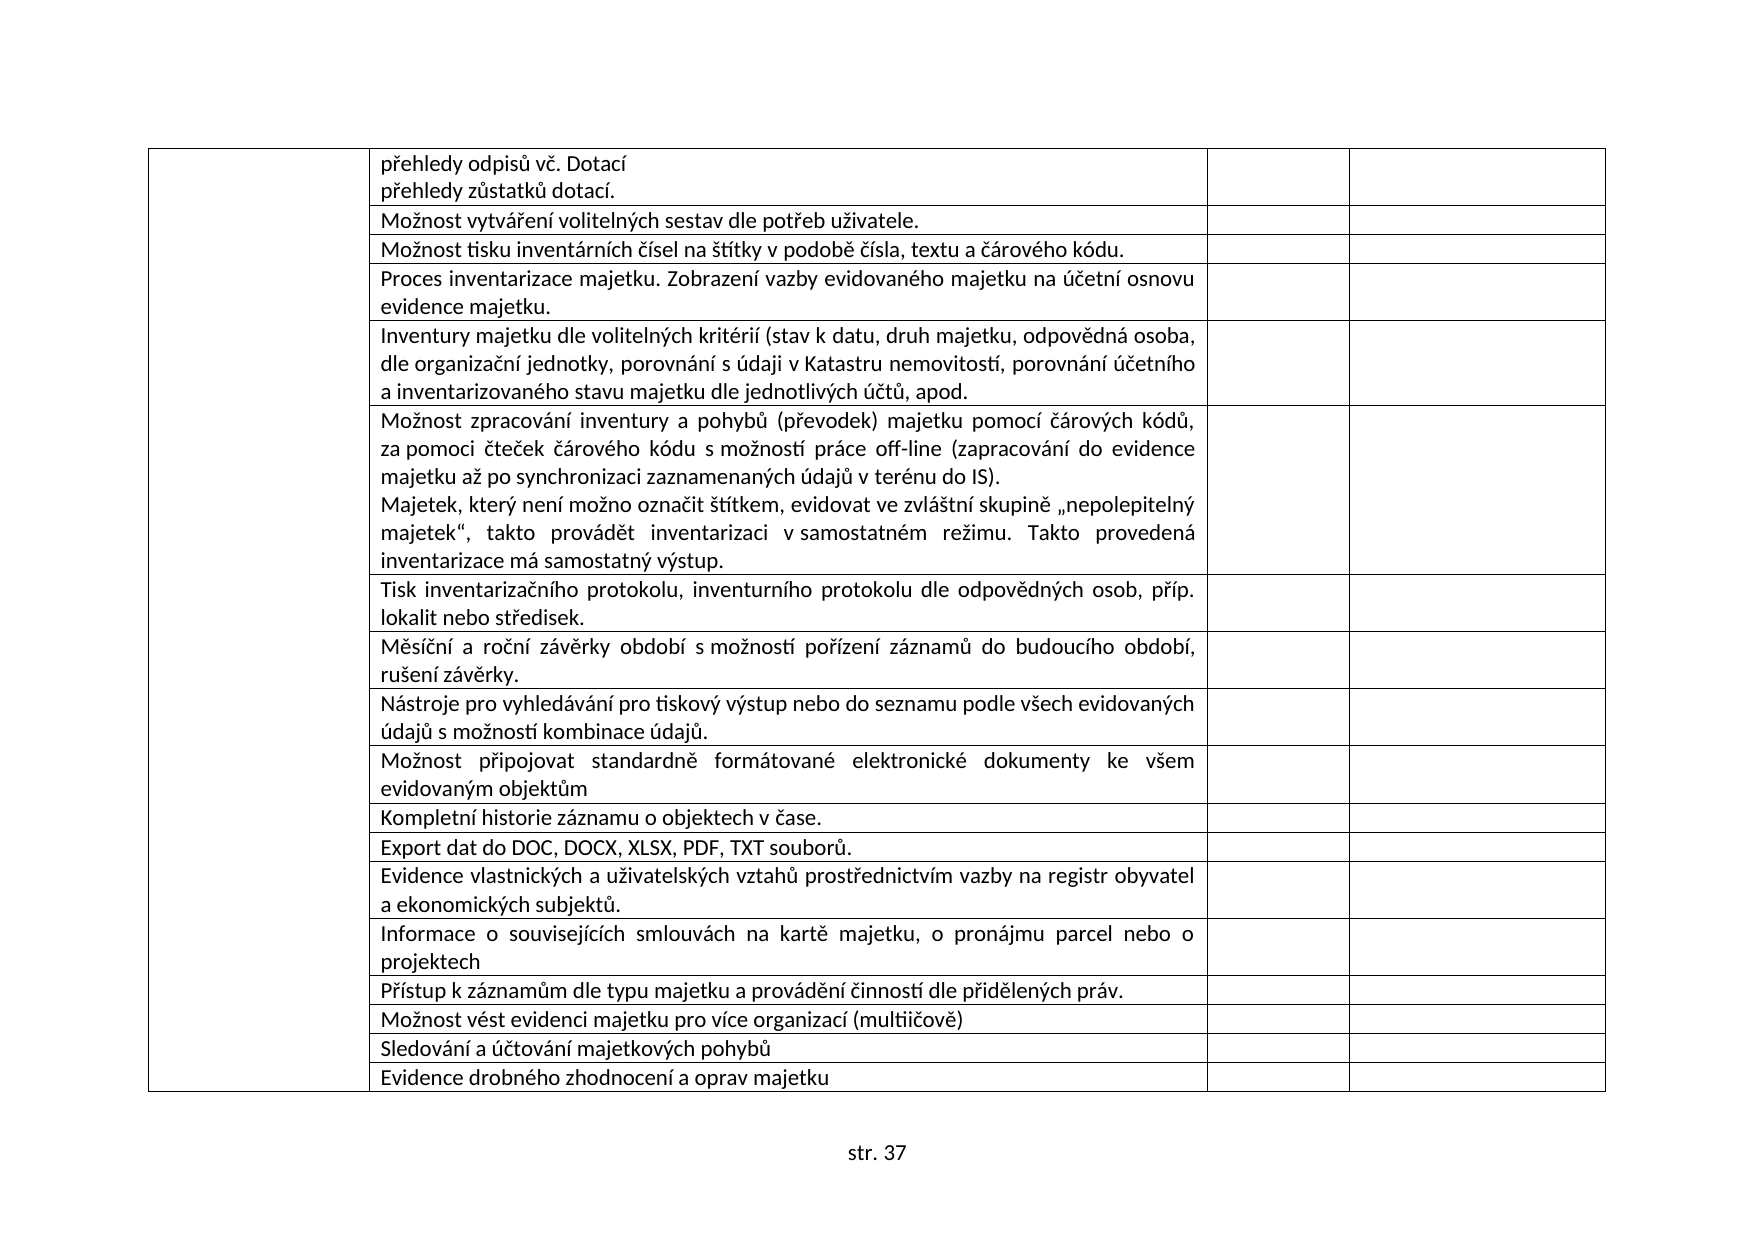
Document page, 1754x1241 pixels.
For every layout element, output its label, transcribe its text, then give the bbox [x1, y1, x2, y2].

table_cell [1350, 1063, 1605, 1091]
table_cell [1350, 632, 1605, 688]
table_cell [1208, 235, 1349, 263]
table_cell [1350, 746, 1605, 802]
table_cell [1208, 1005, 1349, 1033]
table_cell Proces inventarizace majetku. Zobrazení vazby evidovaného majetku na účetní osnovu evidence majetku. [370, 264, 1207, 320]
table_cell [1208, 862, 1349, 918]
table_cell Měsíční a roční závěrky období s možností pořízení záznamů do budoucího období, rušení závěrky. [370, 632, 1207, 688]
table_cell [1208, 1034, 1349, 1062]
table_cell [1208, 264, 1349, 320]
table_cell [1208, 833, 1349, 861]
table_cell [1208, 1063, 1349, 1091]
table_cell [1350, 235, 1605, 263]
table_cell [1208, 976, 1349, 1004]
table_cell Nástroje pro vyhledávání pro tiskový výstup nebo do seznamu podle všech evidovaných údajů s možností kombinace údajů. [370, 689, 1207, 745]
table_cell [1350, 149, 1605, 205]
table_cell [1208, 321, 1349, 405]
table_cell Export dat do DOC, DOCX, XLSX, PDF, TXT souborů. [370, 833, 1207, 861]
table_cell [370, 149, 1207, 205]
table_cell Evidence drobného zhodnocení a oprav majetku [370, 1063, 1207, 1091]
table_cell Přístup k záznamům dle typu majetku a provádění činností dle přidělených práv. [370, 976, 1207, 1004]
table_cell [1350, 862, 1605, 918]
table_cell [1350, 976, 1605, 1004]
table_cell [1208, 206, 1349, 234]
table_cell Možnost tisku inventárních čísel na štítky v podobě čísla, textu a čárového kódu. [370, 235, 1207, 263]
table_cell [1350, 406, 1605, 574]
table_cell [1350, 575, 1605, 631]
table_cell Informace o souvisejících smlouvách na kartě majetku, o pronájmu parcel nebo o projektech [370, 919, 1207, 975]
table_cell [1350, 1005, 1605, 1033]
table_cell [1208, 919, 1349, 975]
table_cell Sledování a účtování majetkových pohybů [370, 1034, 1207, 1062]
table_cell [1208, 632, 1349, 688]
table_cell [1208, 804, 1349, 832]
table_cell [1350, 321, 1605, 405]
table_cell Možnost vytváření volitelných sestav dle potřeb uživatele. [370, 206, 1207, 234]
table_cell [1208, 575, 1349, 631]
table_cell [1208, 406, 1349, 574]
table_cell Inventury majetku dle volitelných kritérií (stav k datu, druh majetku, odpovědná osoba, dle organizační jednotky, porovnání s údaji v Katastru nemovitostí, porovnání účetního a inventarizovaného stavu majetku dle jednotlivých účtů, apod. [370, 321, 1207, 405]
table_cell [1350, 1034, 1605, 1062]
table_cell [1350, 804, 1605, 832]
table_cell [1350, 833, 1605, 861]
table_cell Možnost zpracování inventury a pohybů (převodek) majetku pomocí čárových kódů, za pomoci čteček čárového kódu s možností práce off-line (zapracování do evidence majetku až po synchronizaci zaznamenaných údajů v terénu do IS). Majetek, který není možno označit štítkem, evidovat ve zvláštní skupině „nepolepitelný majetek“, takto provádět inventarizaci v samostatném režimu. Takto provedená inventarizace má samostatný výstup. [370, 406, 1207, 574]
table_cell [1208, 149, 1349, 205]
table_cell [1350, 919, 1605, 975]
table_cell Možnost připojovat standardně formátované elektronické dokumenty ke všem evidovaným objektům [370, 746, 1207, 802]
table_cell [1208, 746, 1349, 802]
table_cell Kompletní historie záznamu o objektech v čase. [370, 804, 1207, 832]
table_cell [1208, 689, 1349, 745]
table_cell [1350, 264, 1605, 320]
table_cell [1350, 689, 1605, 745]
table_cell Možnost vést evidenci majetku pro více organizací (multiičově) [370, 1005, 1207, 1033]
table_cell [1350, 206, 1605, 234]
table_cell Evidence vlastnických a uživatelských vztahů prostřednictvím vazby na registr obyvatel a ekonomických subjektů. [370, 862, 1207, 918]
table_cell Tisk inventarizačního protokolu, inventurního protokolu dle odpovědných osob, příp. lokalit nebo středisek. [370, 575, 1207, 631]
